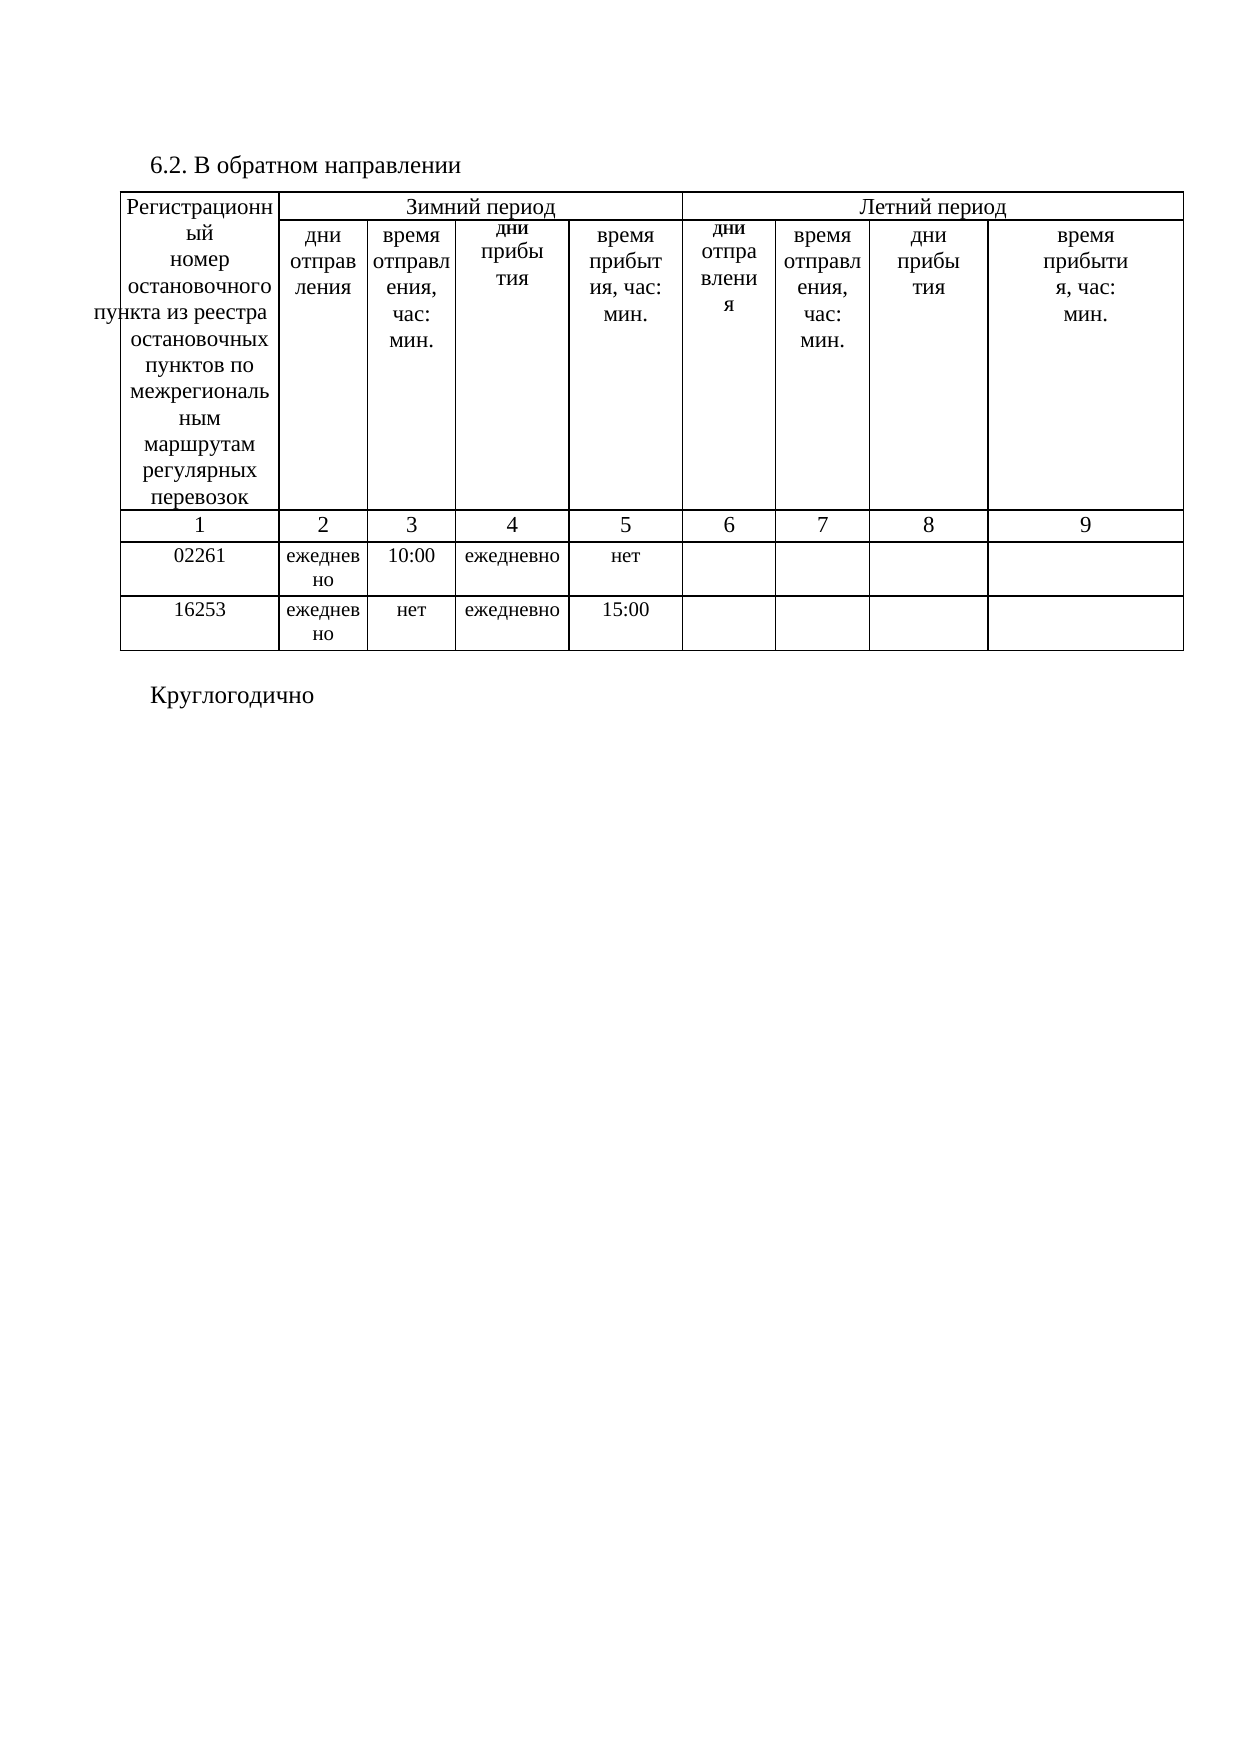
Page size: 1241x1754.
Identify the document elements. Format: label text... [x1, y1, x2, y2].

table_cell дни отправ ления [280, 221, 367, 509]
table_cell нет [368, 597, 455, 650]
table_cell 9 [989, 511, 1183, 541]
table_cell ДНИ отпра влени я [683, 221, 775, 509]
table_cell 7 [776, 511, 869, 541]
table_cell [683, 543, 775, 595]
table_cell время отправл ения, час: мин. [776, 221, 869, 509]
table_cell ежедневно [456, 543, 568, 595]
table_cell 8 [870, 511, 987, 541]
table_cell время прибыти я, час: мин. [989, 221, 1183, 509]
text 6.2. В обратном направлении [150, 150, 1090, 179]
table_cell ежедневно [456, 597, 568, 650]
table_cell [776, 597, 869, 650]
table_cell 15:00 [570, 597, 682, 650]
table_cell 02261 [121, 543, 278, 595]
table_cell 1 [121, 511, 278, 541]
table_cell 6 [683, 511, 775, 541]
table_cell [683, 597, 775, 650]
table_cell ежедневно [280, 597, 367, 650]
table_cell время прибыт ия, час: мин. [570, 221, 682, 509]
table_cell дни прибы тия [870, 221, 987, 509]
table_cell нет [570, 543, 682, 595]
table_header Летний период [683, 193, 1183, 219]
table_cell [776, 543, 869, 595]
table_cell 2 [280, 511, 367, 541]
table_header Регистрационный номер остановочного пункта из реестра остановочных пунктов по межрегиональным маршрутам регулярных перевозок [121, 193, 278, 509]
table_cell 5 [570, 511, 682, 541]
table_cell 4 [456, 511, 568, 541]
table_cell 3 [368, 511, 455, 541]
table_cell время отправл ения, час: мин. [368, 221, 455, 509]
table_header Зимний период [280, 193, 682, 219]
table_cell 16253 [121, 597, 278, 650]
table_cell [989, 597, 1183, 650]
table_cell [989, 543, 1183, 595]
table_cell [870, 543, 987, 595]
table_cell ДНИ прибы тия [456, 221, 568, 509]
table_cell [870, 597, 987, 650]
text Круглогодично [150, 680, 1090, 709]
table_cell 10:00 [368, 543, 455, 595]
table_cell ежедневно [280, 543, 367, 595]
